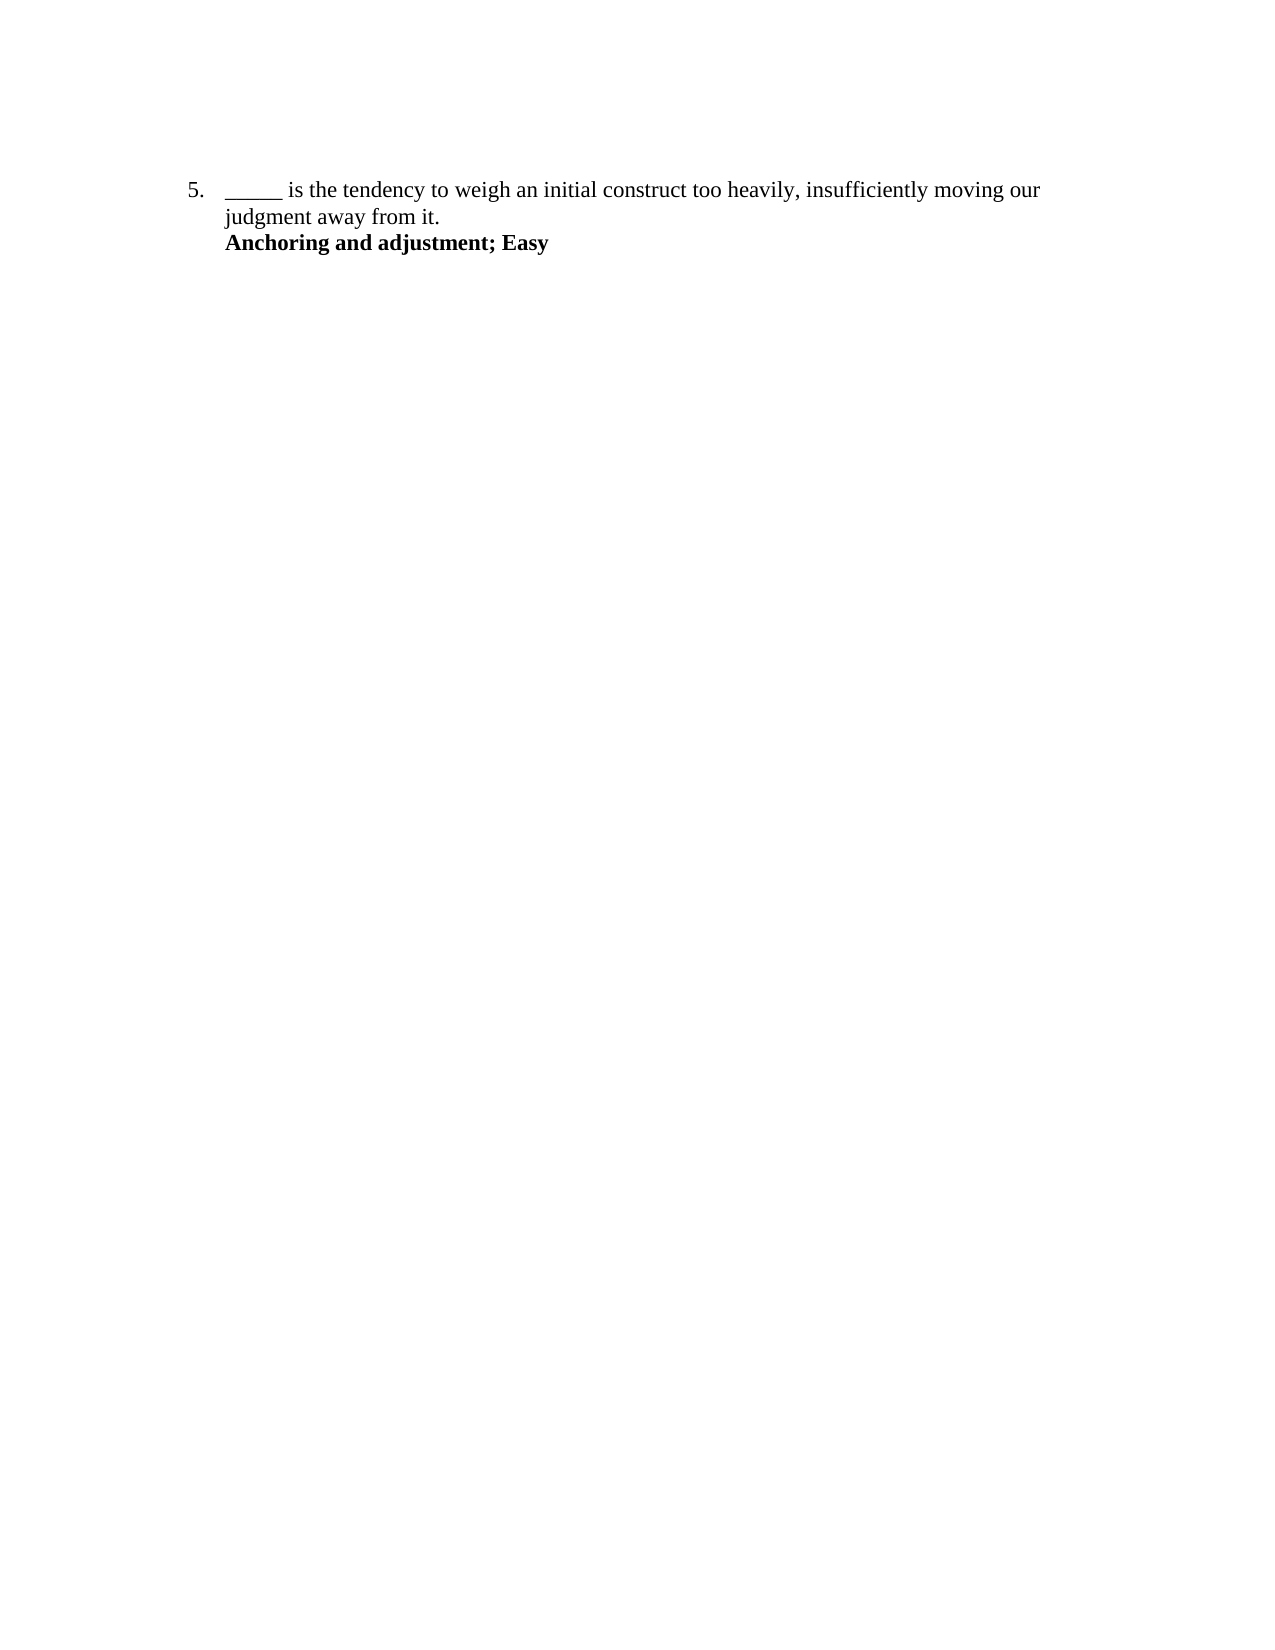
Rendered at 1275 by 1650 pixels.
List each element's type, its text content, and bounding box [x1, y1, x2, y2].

list _____ is the tendency to weigh an initial construct too heavily, insufficiently moving our judgment away from it. [187, 176, 1087, 229]
text Anchoring and adjustment; Easy [225, 229, 1087, 255]
